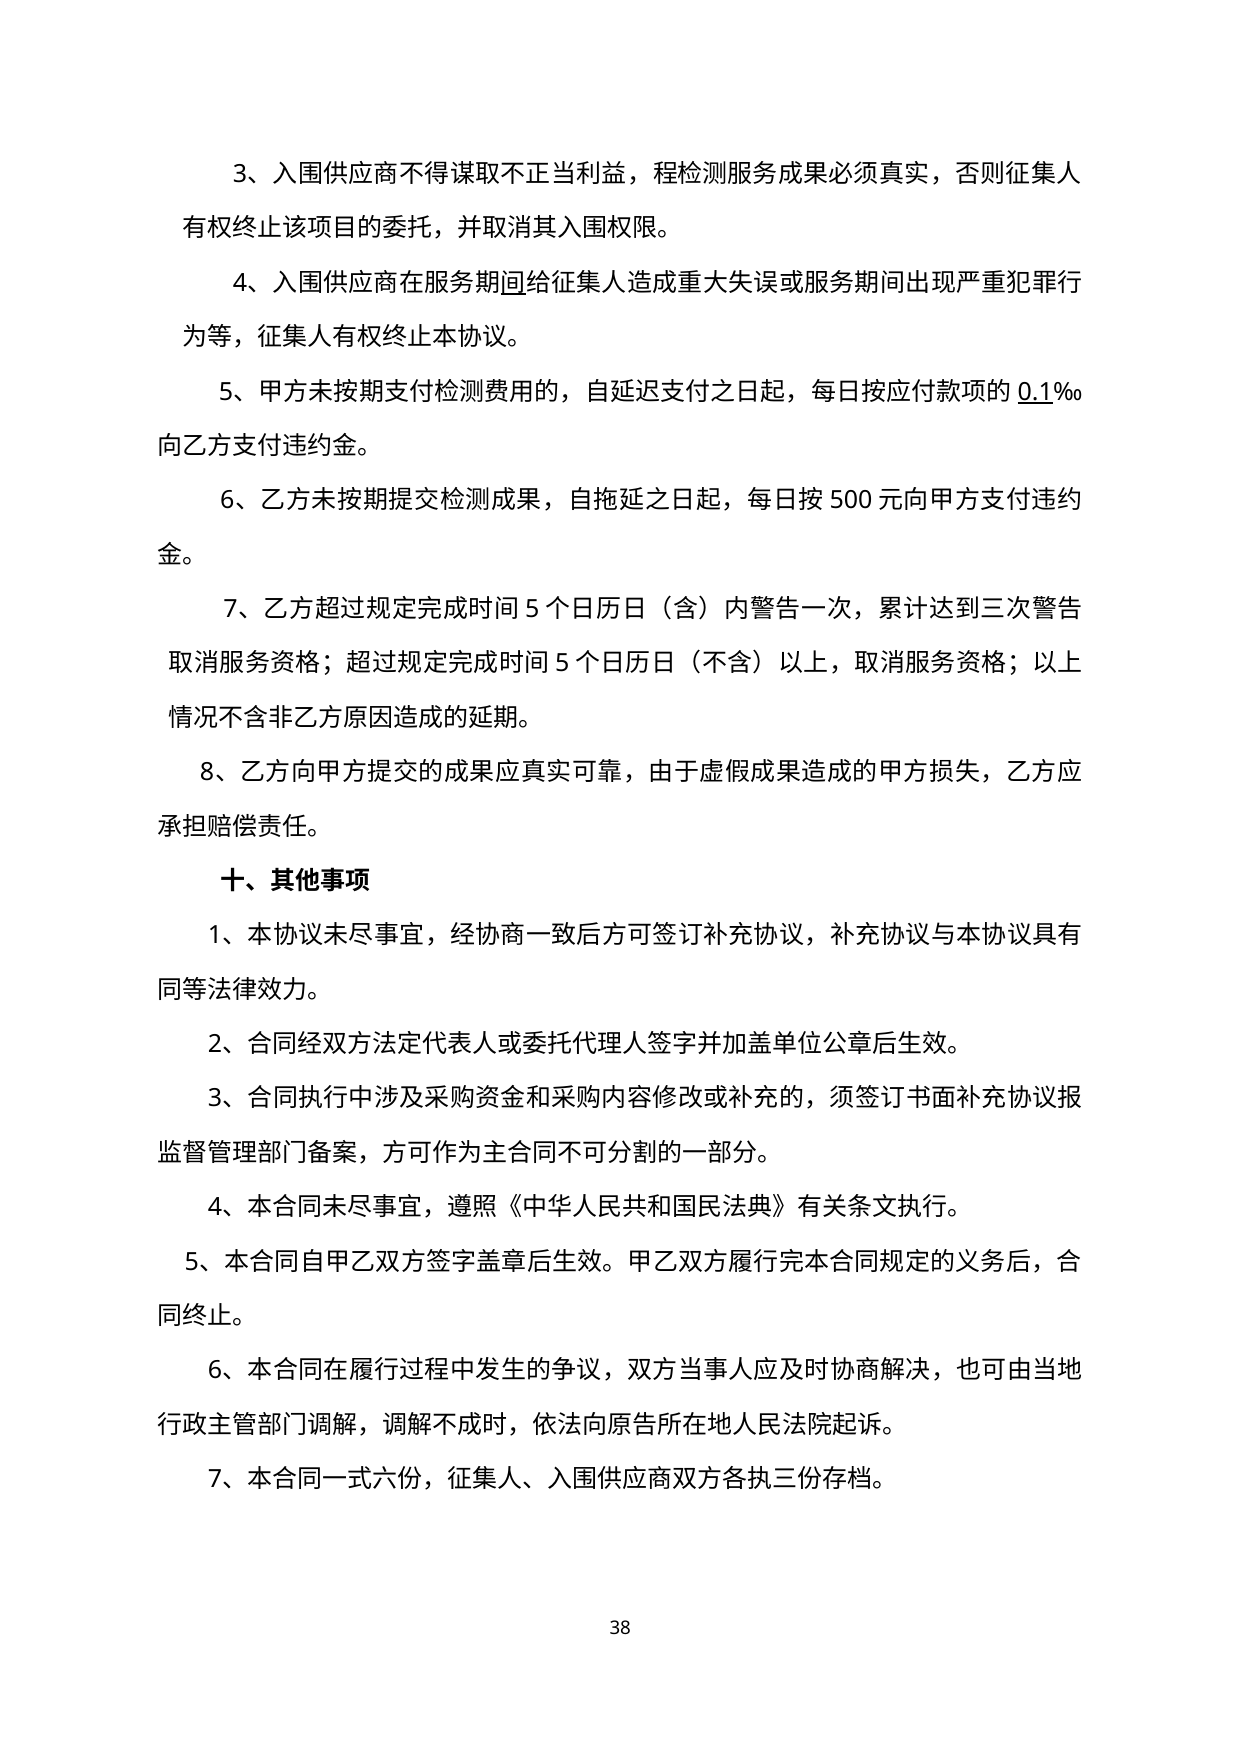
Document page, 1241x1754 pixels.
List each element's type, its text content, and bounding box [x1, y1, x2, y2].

text 3、合同执行中涉及采购资金和采购内容修改或补充的，须签订书面补充协议报监督管理部门备案，方可作为主合同不可分割的一部分。 [158, 1078, 1082, 1168]
text 4、入围供应商在服务期间给征集人造成重大失误或服务期间出现严重犯罪行为等，征集人有权终止本协议。 [183, 262, 1082, 353]
subtitle 8、乙方向甲方提交的成果应真实可靠，由于虚假成果造成的甲方损失，乙方应承担赔偿责任。 [158, 752, 1082, 842]
text 4、本合同未尽事宜，遵照《中华人民共和国民法典》有关条文执行。 [158, 1187, 1082, 1223]
text 5、甲方未按期支付检测费用的，自延迟支付之日起，每日按应付款项的0.1‰向乙方支付违约金。 [158, 371, 1082, 462]
list 7、本合同一式六份，征集人、入围供应商双方各执三份存档。 [158, 1458, 1082, 1495]
text 5、本合同自甲乙双方签字盖章后生效。甲乙双方履行完本合同规定的义务后，合同终止。 [158, 1241, 1082, 1332]
text 6、乙方未按期提交检测成果，自拖延之日起，每日按500元向甲方支付违约金。 [158, 480, 1082, 570]
subtitle 7、乙方超过规定完成时间5个日历日（含）内警告一次，累计达到三次警告取消服务资格；超过规定完成时间5个日历日（不含）以上，取消服务资格；以上情况不含非乙方原因造成的延期。 [169, 588, 1082, 733]
text 十、其他事项 [158, 860, 1082, 897]
text 1、本协议未尽事宜，经协商一致后方可签订补充协议，补充协议与本协议具有同等法律效力。 [158, 915, 1082, 1005]
list 6、本合同在履行过程中发生的争议，双方当事人应及时协商解决，也可由当地行政主管部门调解，调解不成时，依法向原告所在地人民法院起诉。 [158, 1350, 1082, 1440]
text 3、入围供应商不得谋取不正当利益，程检测服务成果必须真实，否则征集人有权终止该项目的委托，并取消其入围权限。 [183, 153, 1082, 244]
text 2、合同经双方法定代表人或委托代理人签字并加盖单位公章后生效。 [158, 1023, 1082, 1060]
